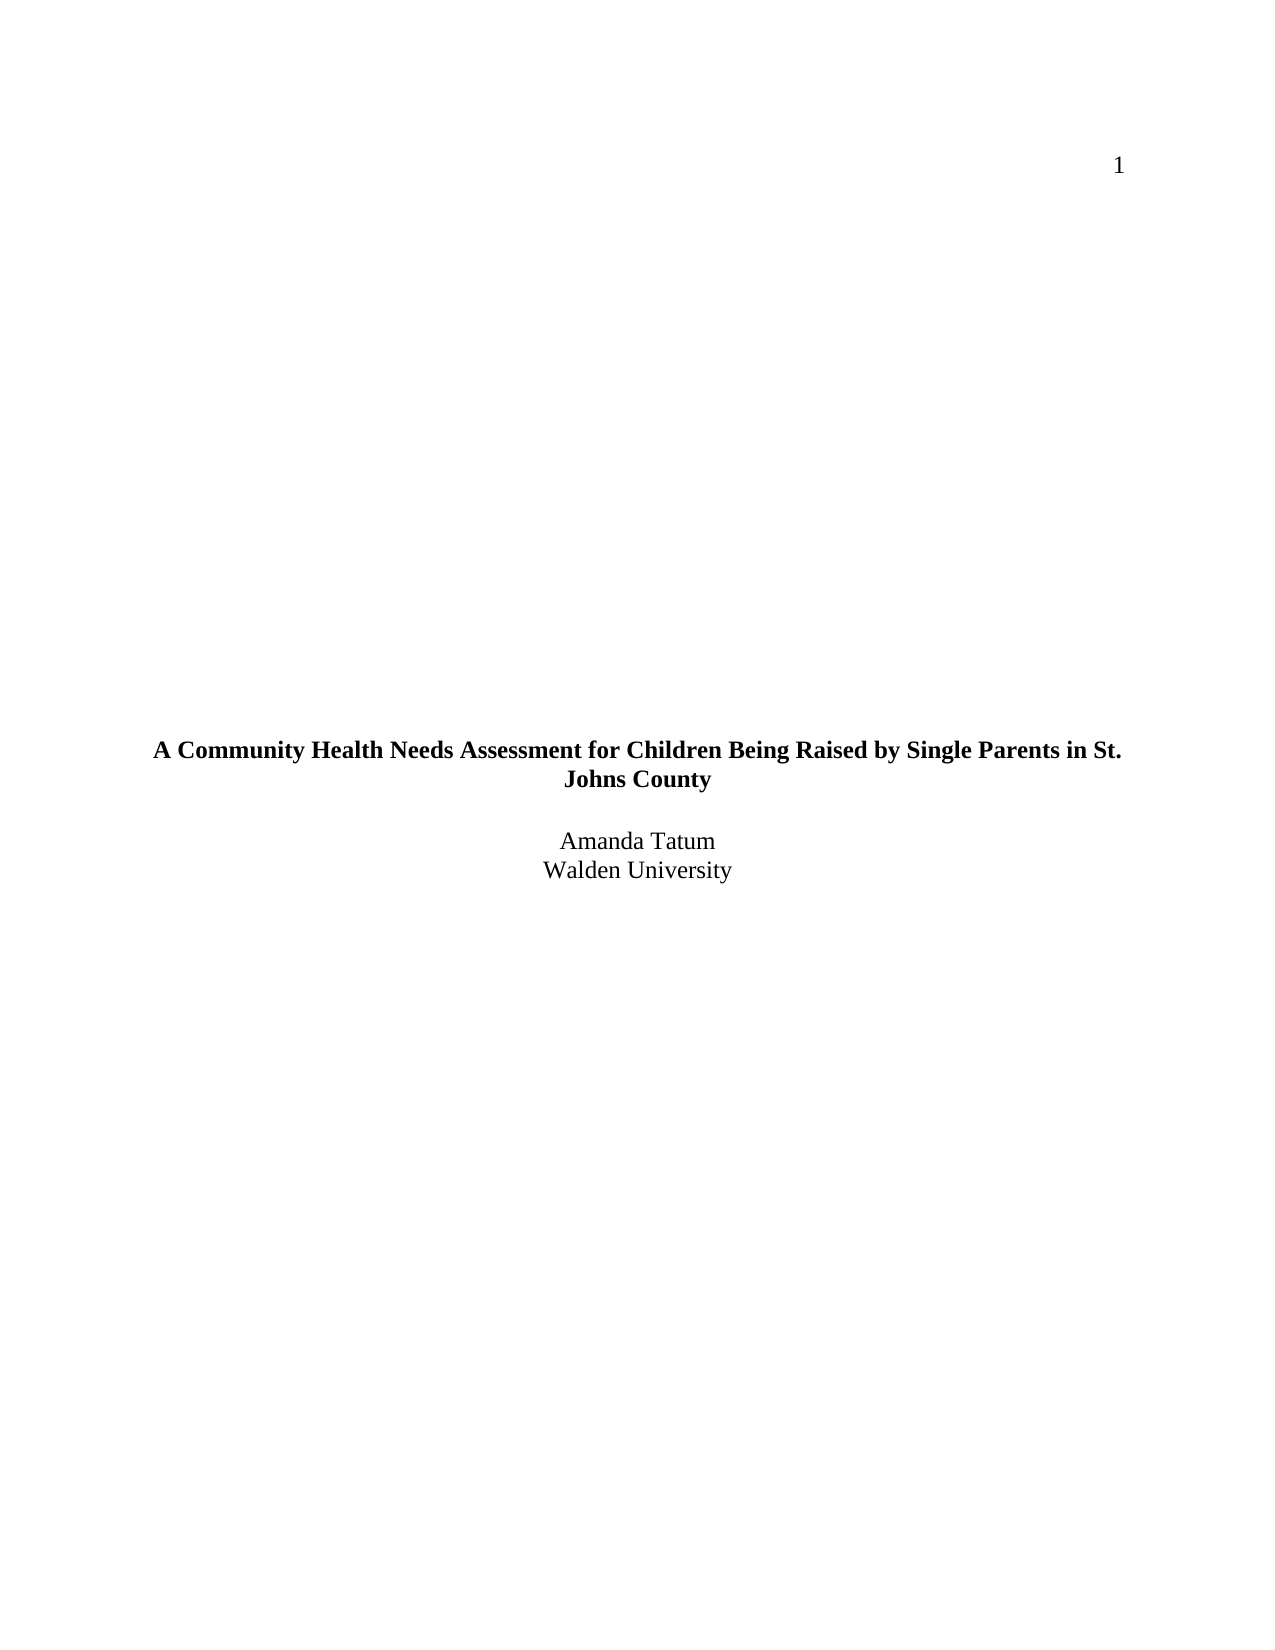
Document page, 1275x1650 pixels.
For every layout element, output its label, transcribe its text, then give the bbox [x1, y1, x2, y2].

text A Community Health Needs Assessment for Children Being Raised by Single Parents in St. Johns County [150, 735, 1125, 793]
text Amanda Tatum [150, 826, 1125, 855]
text Walden University [150, 855, 1125, 884]
